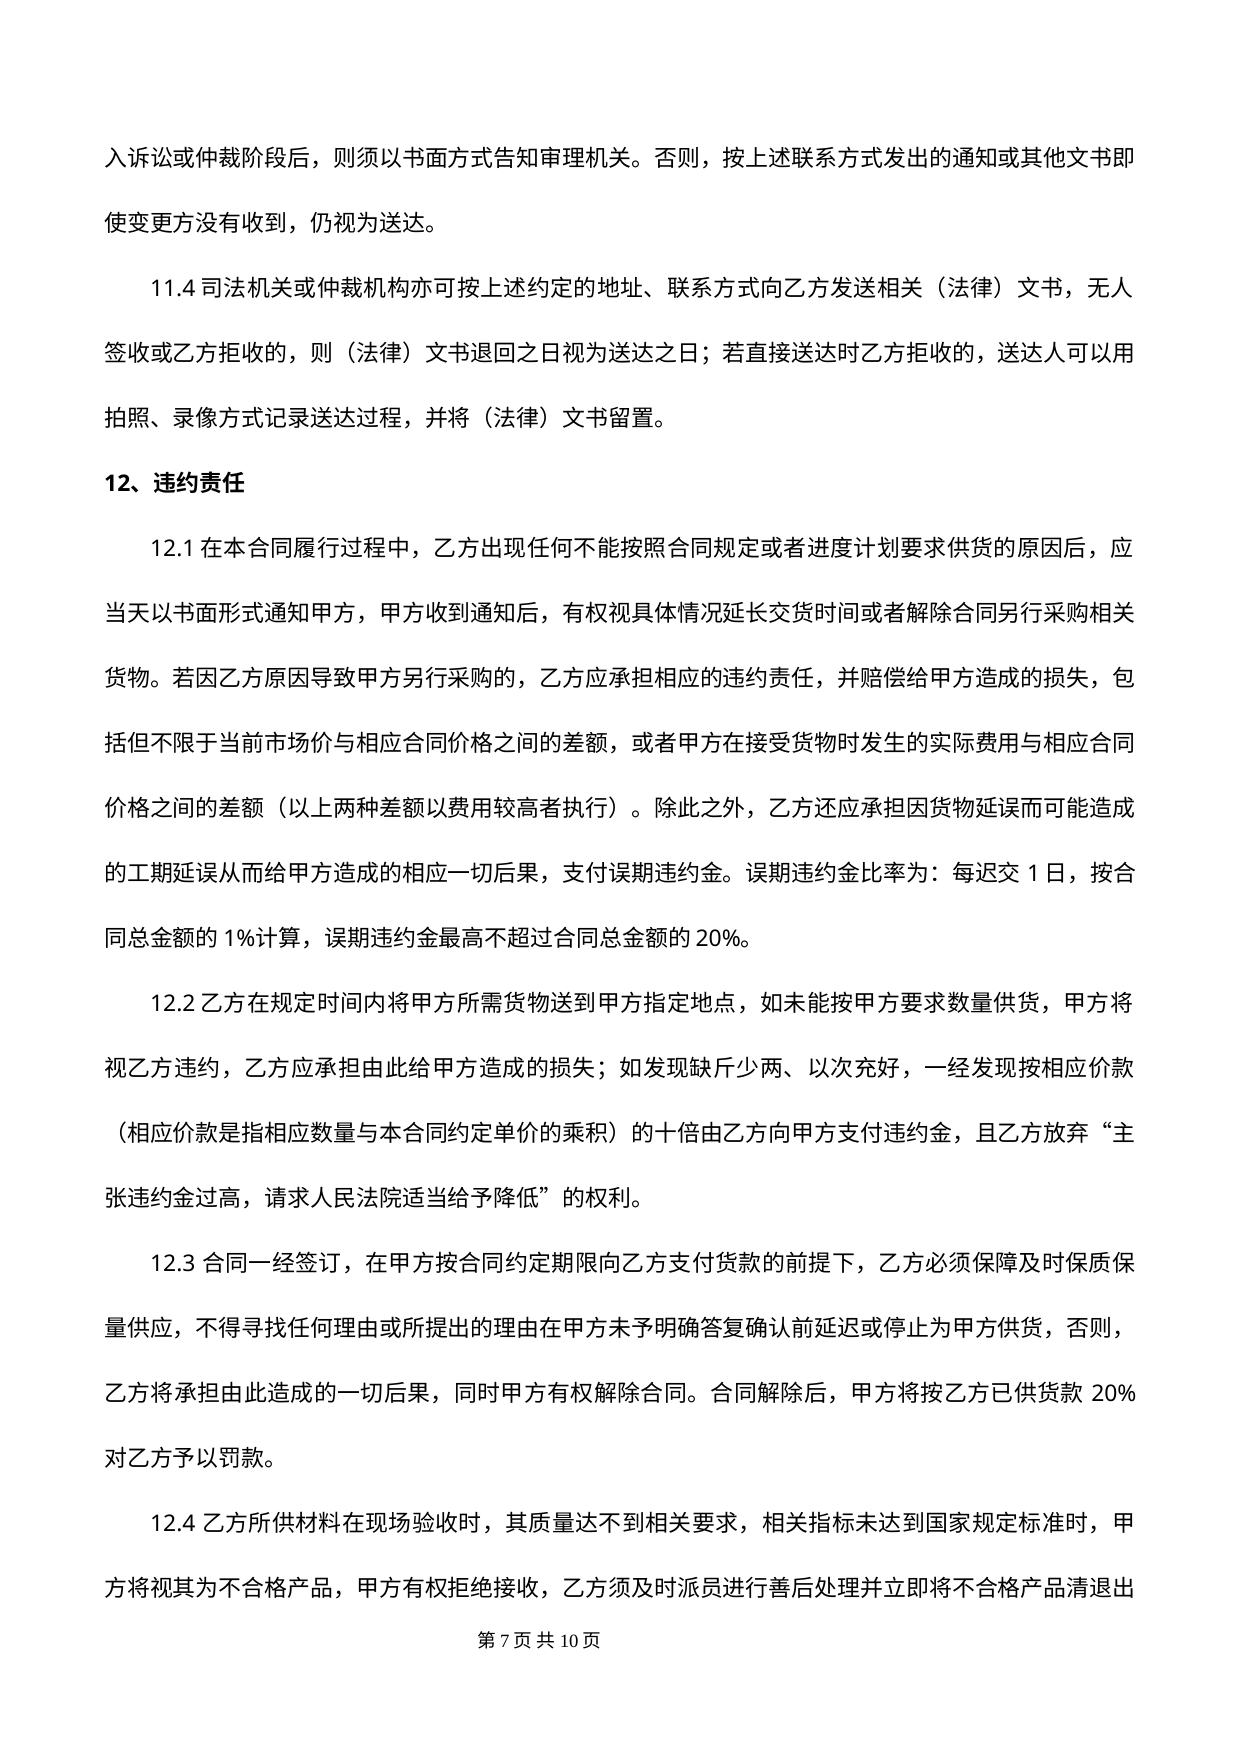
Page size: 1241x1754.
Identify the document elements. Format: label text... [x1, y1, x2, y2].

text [104, 1489, 1136, 1619]
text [104, 124, 1136, 254]
text 12、违约责任 [104, 449, 1136, 514]
text 12.2乙方在规定时间内将甲方所需货物送到甲方指定地点，如未能按甲方要求数量供货，甲方将视乙方违约，乙方应承担由此给甲方造成的损失；如发现缺斤少两、以次充好，一经发现按相应价款（相应价款是指相应数量与本合同约定单价的乘积）的十倍由乙方向甲方支付违约金，且乙方放弃“主张违约金过高，请求人民法院适当给予降低”的权利。 [104, 969, 1136, 1229]
text 12.3 合同一经签订，在甲方按合同约定期限向乙方支付货款的前提下，乙方必须保障及时保质保量供应，不得寻找任何理由或所提出的理由在甲方未予明确答复确认前延迟或停止为甲方供货，否则，乙方将承担由此造成的一切后果，同时甲方有权解除合同。合同解除后，甲方将按乙方已供货款20%对乙方予以罚款。 [104, 1229, 1136, 1489]
text 11.4司法机关或仲裁机构亦可按上述约定的地址、联系方式向乙方发送相关（法律）文书，无人签收或乙方拒收的，则（法律）文书退回之日视为送达之日；若直接送达时乙方拒收的，送达人可以用拍照、录像方式记录送达过程，并将（法律）文书留置。 [104, 254, 1136, 449]
text 12.1在本合同履行过程中，乙方出现任何不能按照合同规定或者进度计划要求供货的原因后，应当天以书面形式通知甲方，甲方收到通知后，有权视具体情况延长交货时间或者解除合同另行采购相关货物。若因乙方原因导致甲方另行采购的，乙方应承担相应的违约责任，并赔偿给甲方造成的损失，包括但不限于当前市场价与相应合同价格之间的差额，或者甲方在接受货物时发生的实际费用与相应合同价格之间的差额（以上两种差额以费用较高者执行）。除此之外，乙方还应承担因货物延误而可能造成的工期延误从而给甲方造成的相应一切后果，支付误期违约金。误期违约金比率为：每迟交1日，按合同总金额的1%计算，误期违约金最高不超过合同总金额的20%。 [104, 514, 1136, 969]
